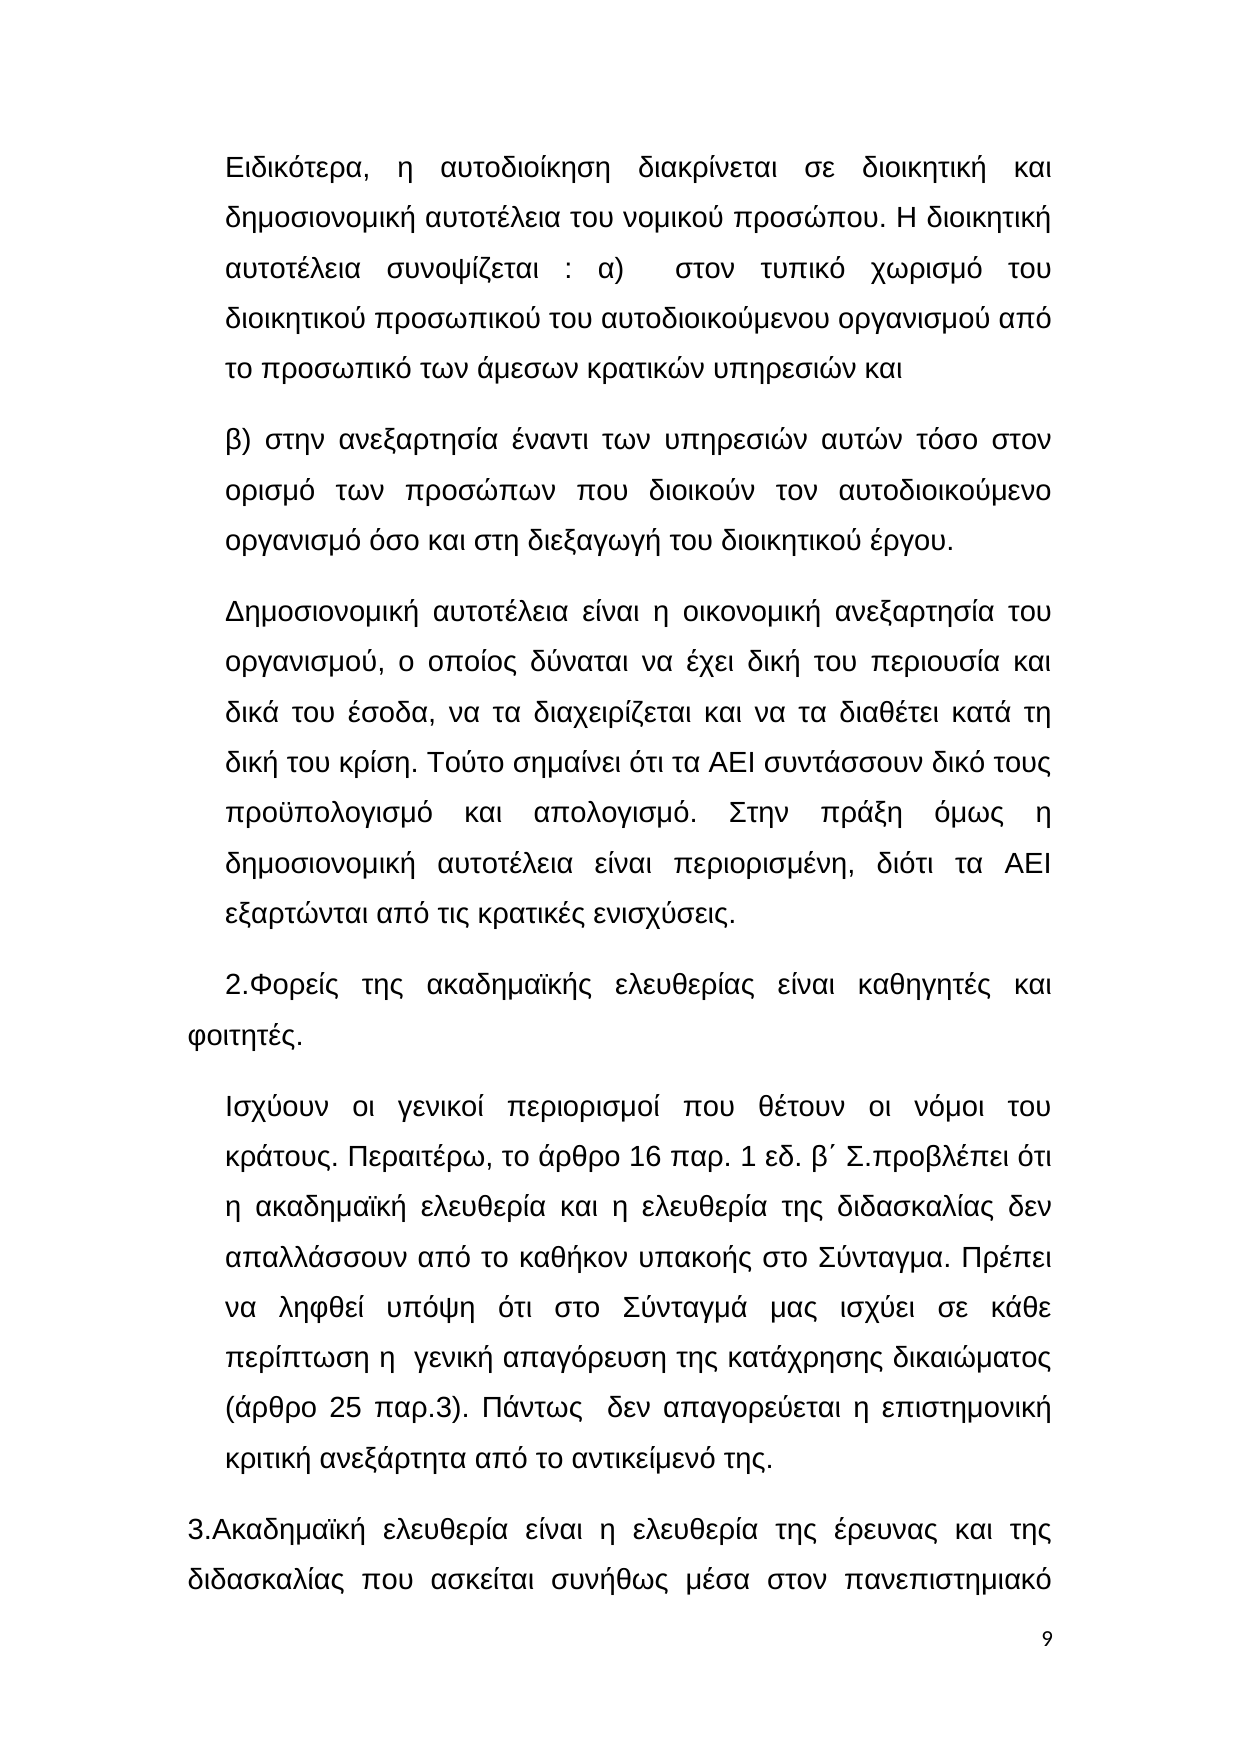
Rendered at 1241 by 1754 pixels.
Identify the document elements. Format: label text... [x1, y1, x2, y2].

text Ειδικότερα, η αυτοδιοίκηση διακρίνεται σε διοικητική και δημοσιονομική αυτοτέλεια του νομικού προσώπου. Η διοικητική αυτοτέλεια συνοψίζεται : α) στον τυπικό χωρισμό του διοικητικού προσωπικού του αυτοδιοικούμενου οργανισμού από το προσωπικό των άμεσων κρατικών υπηρεσιών και [225, 150, 1053, 385]
text 2.Φορείς της ακαδημαϊκής ελευθερίας είναι καθηγητές και φοιτητές. [187, 967, 1053, 1051]
text Ισχύουν οι γενικοί περιορισμοί που θέτουν οι νόμοι του κράτους. Περαιτέρω, το άρθρο 16 παρ. 1 εδ. β΄ Σ.προβλέπει ότι η ακαδημαϊκή ελευθερία και η ελευθερία της διδασκαλίας δεν απαλλάσσουν από το καθήκον υπακοής στο Σύνταγμα. Πρέπει να ληφθεί υπόψη ότι στο Σύνταγμά μας ισχύει σε κάθε περίπτωση η γενική απαγόρευση της κατάχρησης δικαιώματος (άρθρο 25 παρ.3). Πάντως δεν απαγορεύεται η επιστημονική κριτική ανεξάρτητα από το αντικείμενό της. [225, 1089, 1053, 1474]
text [187, 1512, 1053, 1596]
text β) στην ανεξαρτησία έναντι των υπηρεσιών αυτών τόσο στον ορισμό των προσώπων που διοικούν τον αυτοδιοικούμενο οργανισμό όσο και στη διεξαγωγή του διοικητικού έργου. [225, 422, 1053, 557]
text Δημοσιονομική αυτοτέλεια είναι η οικονομική ανεξαρτησία του οργανισμού, ο οποίος δύναται να έχει δική του περιουσία και δικά του έσοδα, να τα διαχειρίζεται και να τα διαθέτει κατά τη δική του κρίση. Τούτο σημαίνει ότι τα ΑΕΙ συντάσσουν δικό τους προϋπολογισμό και απολογισμό. Στην πράξη όμως η δημοσιονομική αυτοτέλεια είναι περιορισμένη, διότι τα ΑΕΙ εξαρτώνται από τις κρατικές ενισχύσεις. [225, 594, 1053, 929]
